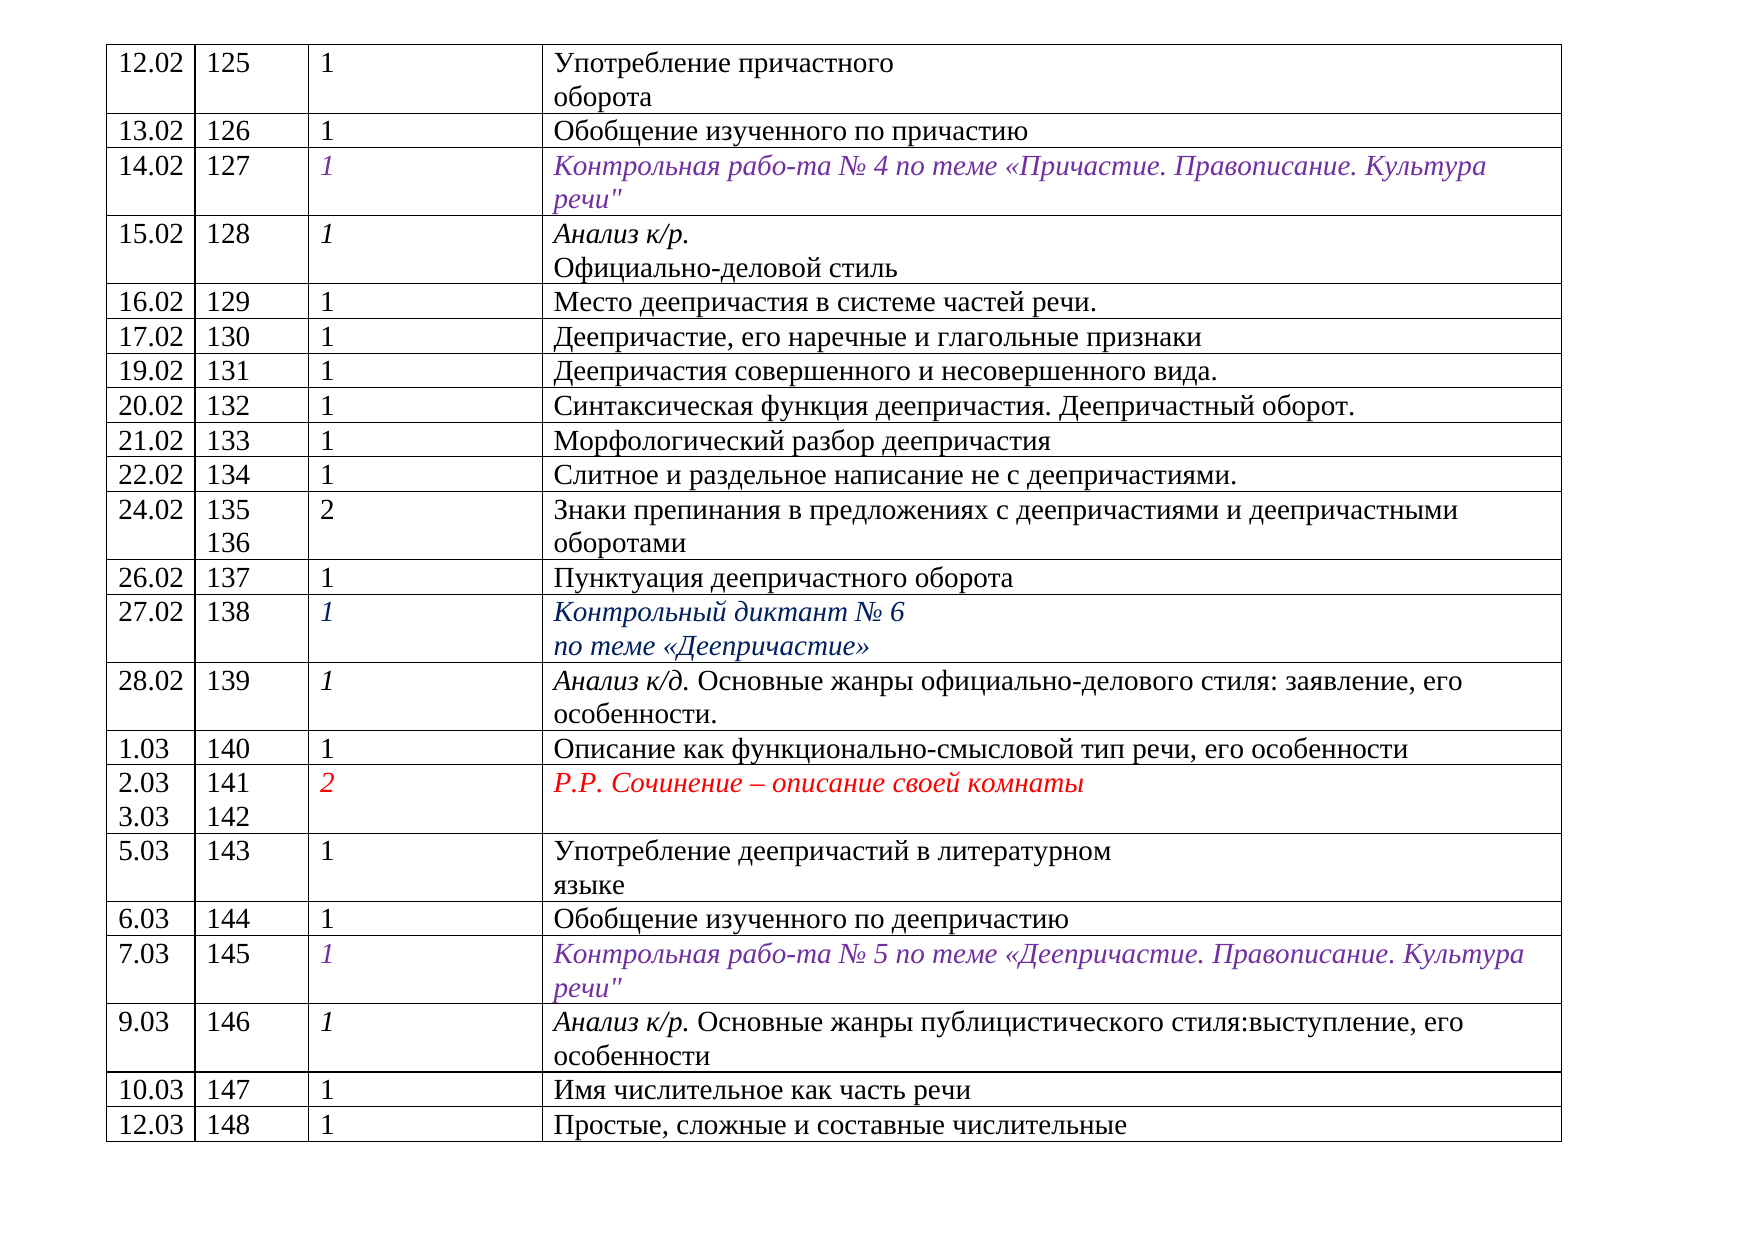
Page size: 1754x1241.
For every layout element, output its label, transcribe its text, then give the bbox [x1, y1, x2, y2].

table_cell 128 [196, 216, 308, 283]
table_cell Контрольный диктант № 6 по теме «Деепричастие» [543, 595, 1561, 662]
table_cell 127 [196, 148, 308, 215]
table_cell 14.02 [107, 148, 194, 215]
table_cell Слитное и раздельное написание не с деепричастиями. [543, 457, 1561, 491]
table_cell 1 [309, 457, 542, 491]
table_cell 26.02 [107, 560, 194, 593]
table_cell 1 [309, 595, 542, 662]
table_cell Обобщение изученного по деепричастию [543, 902, 1561, 935]
table_cell Описание как функционально-смысловой тип речи, его особенности [543, 731, 1561, 764]
table_cell Анализ к/р. Официально-деловой стиль [543, 216, 1561, 283]
table_cell 133 [196, 423, 308, 456]
table_cell 145 [196, 936, 308, 1003]
table_cell 12.03 [107, 1107, 194, 1141]
table_cell Знаки препинания в предложениях с деепричастиями и деепричастными оборотами [543, 492, 1561, 559]
table_cell 144 [196, 902, 308, 935]
table_cell 125 [196, 45, 308, 112]
table_cell 135 136 [196, 492, 308, 559]
table_cell 147 [196, 1073, 308, 1106]
table_cell Обобщение изученного по причастию [543, 114, 1561, 147]
table_cell 21.02 [107, 423, 194, 456]
table_cell Пунктуация деепричастного оборота [543, 560, 1561, 593]
table_cell 1 [309, 354, 542, 387]
table_cell Деепричастия совершенного и несовершенного вида. [543, 354, 1561, 387]
table_cell 126 [196, 114, 308, 147]
table_cell Имя числительное как часть речи [543, 1073, 1561, 1106]
table_cell 130 [196, 319, 308, 352]
table_cell Анализ к/д. Основные жанры официально-делового стиля: заявление, его особенности. [543, 663, 1561, 730]
table_cell 19.02 [107, 354, 194, 387]
table_cell 1 [309, 834, 542, 901]
table_cell 1 [309, 284, 542, 318]
table_cell Употребление причастного оборота [543, 45, 1561, 112]
table_cell 1 [309, 1107, 542, 1141]
table_cell 1 [309, 319, 542, 352]
table_cell 9.03 [107, 1004, 194, 1071]
table_cell 1 [309, 663, 542, 730]
table_cell 13.02 [107, 114, 194, 147]
table_cell Морфологический разбор деепричастия [543, 423, 1561, 456]
table_cell 2.03 3.03 [107, 765, 194, 832]
table_cell 1 [309, 45, 542, 112]
table_cell 1 [309, 114, 542, 147]
table_cell Контрольная рабо-та № 4 по теме «Причастие. Правописание. Культура речи" [543, 148, 1561, 215]
table_cell 1 [309, 936, 542, 1003]
table_cell 1 [309, 1073, 542, 1106]
table_cell Употребление деепричастий в литературном языке [543, 834, 1561, 901]
table_cell 1 [309, 560, 542, 593]
table_cell 27.02 [107, 595, 194, 662]
table_cell 1 [309, 1004, 542, 1071]
table_cell 2 [309, 492, 542, 559]
table_cell Простые, сложные и составные числительные [543, 1107, 1561, 1141]
table_cell Р.Р. Сочинение – описание своей комнаты [543, 765, 1561, 832]
table_cell Анализ к/р. Основные жанры публицистического стиля:выступление, его особенности [543, 1004, 1561, 1071]
table_cell 16.02 [107, 284, 194, 318]
table_cell 7.03 [107, 936, 194, 1003]
table_cell 138 [196, 595, 308, 662]
table_cell 6.03 [107, 902, 194, 935]
table_cell 22.02 [107, 457, 194, 491]
table_cell 146 [196, 1004, 308, 1071]
table_cell Деепричастие, его наречные и глагольные признаки [543, 319, 1561, 352]
table_cell 17.02 [107, 319, 194, 352]
table_cell 10.03 [107, 1073, 194, 1106]
table_cell 1 [309, 902, 542, 935]
table_cell 132 [196, 388, 308, 422]
table_cell 143 [196, 834, 308, 901]
table_cell 1 [309, 216, 542, 283]
table_cell Контрольная рабо-та № 5 по теме «Деепричастие. Правописание. Культура речи" [543, 936, 1561, 1003]
table_cell Место деепричастия в системе частей речи. [543, 284, 1561, 318]
table_cell 5.03 [107, 834, 194, 901]
table_cell 24.02 [107, 492, 194, 559]
table_cell 15.02 [107, 216, 194, 283]
table_cell 141 142 [196, 765, 308, 832]
table_cell 20.02 [107, 388, 194, 422]
table_cell 137 [196, 560, 308, 593]
table_cell 129 [196, 284, 308, 318]
table_cell 1 [309, 388, 542, 422]
table_cell 12.02 [107, 45, 194, 112]
table_cell 1 [309, 148, 542, 215]
table_cell 1 [309, 423, 542, 456]
table_cell 140 [196, 731, 308, 764]
table_cell 28.02 [107, 663, 194, 730]
table_cell 131 [196, 354, 308, 387]
table_cell 148 [196, 1107, 308, 1141]
table_cell 139 [196, 663, 308, 730]
table_cell 134 [196, 457, 308, 491]
table_cell 1.03 [107, 731, 194, 764]
table_cell 1 [309, 731, 542, 764]
table_cell Синтаксическая функция деепричастия. Деепричастный оборот. [543, 388, 1561, 422]
table_cell 2 [309, 765, 542, 832]
